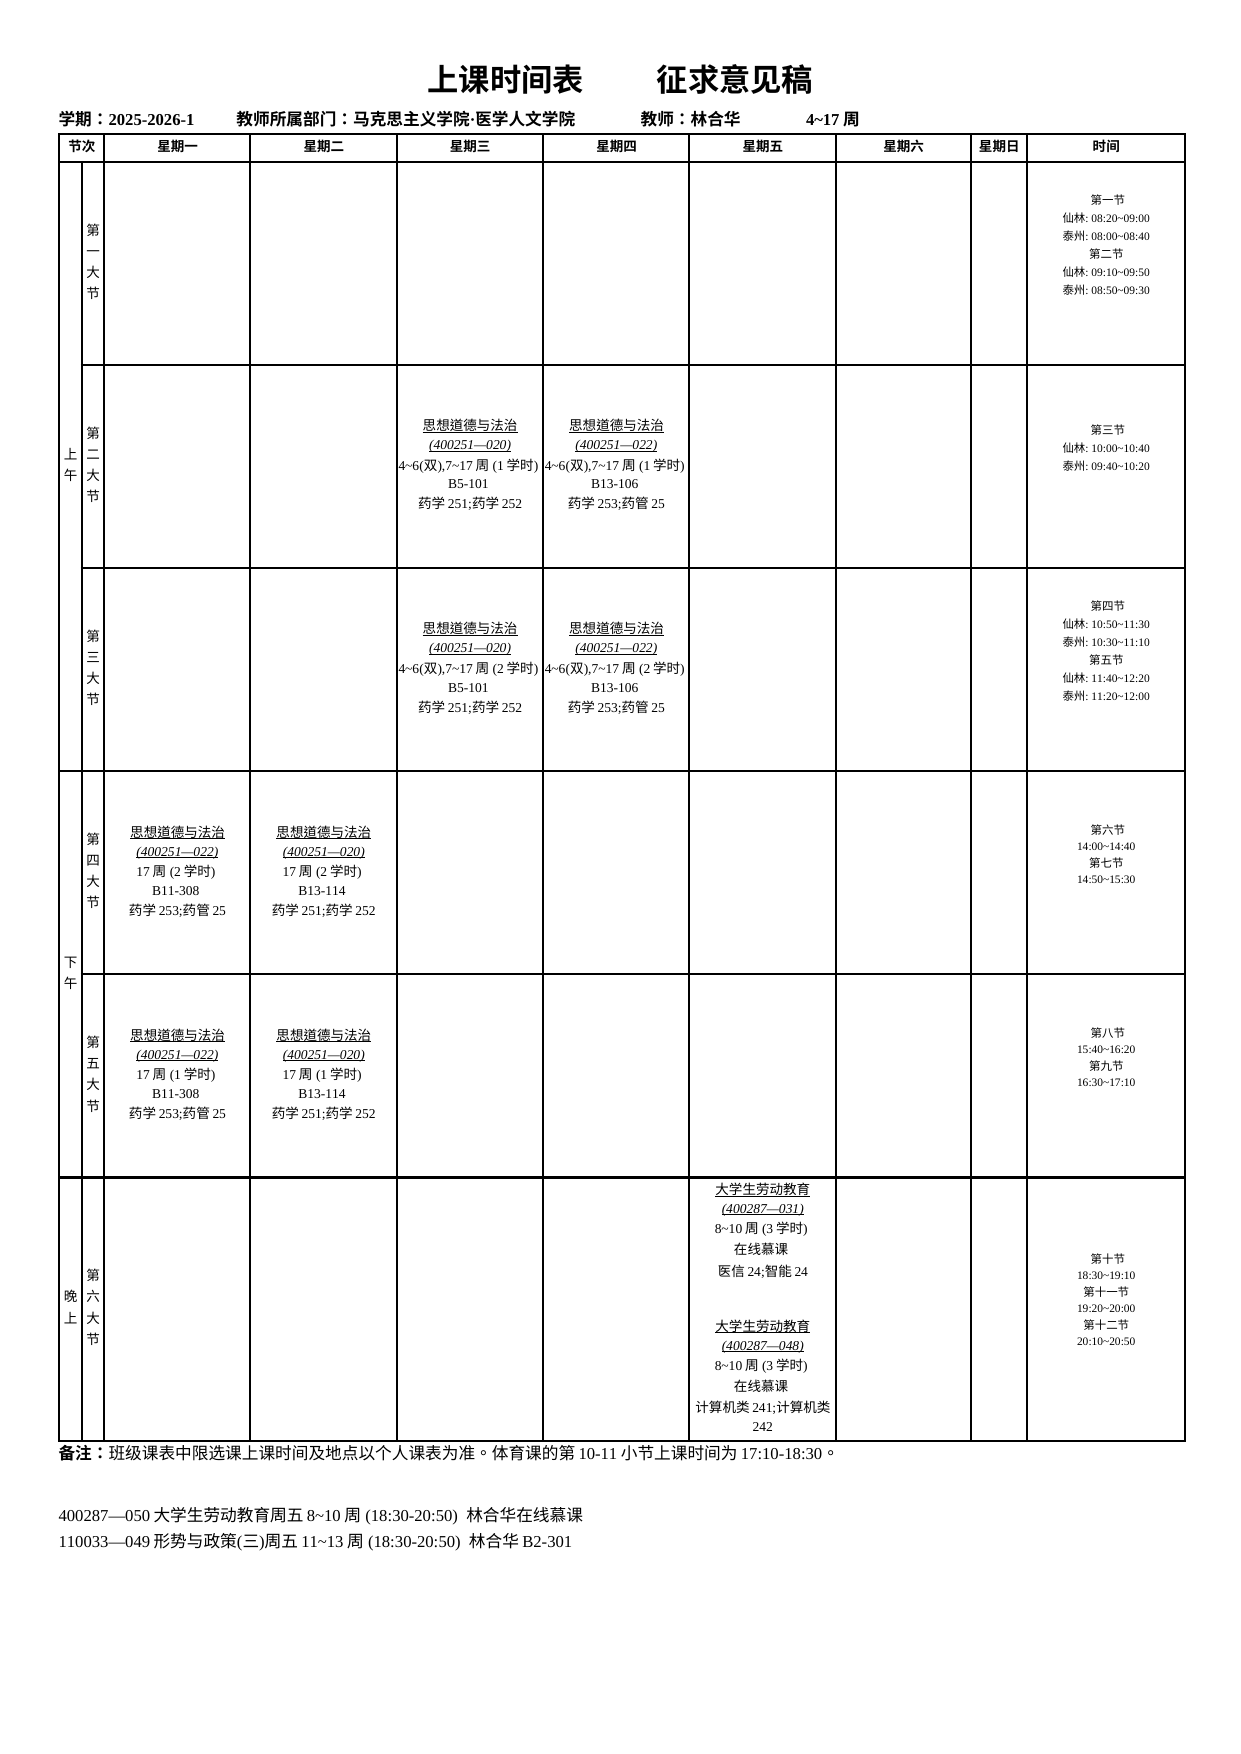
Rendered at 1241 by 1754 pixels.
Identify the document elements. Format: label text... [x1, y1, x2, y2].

table_cell 第二大节 [83, 366, 103, 567]
table_cell 第四节 仙林: 10:50~11:30 泰州: 10:30~11:10 第五节 仙林: 11:40~12:20 泰州: 11:20~12:00 [1028, 569, 1184, 770]
table_cell [690, 163, 835, 364]
table_cell 第一节 仙林: 08:20~09:00 泰州: 08:00~08:40 第二节 仙林: 09:10~09:50 泰州: 08:50~09:30 [1028, 163, 1184, 364]
text 400287—050大学生劳动教育周五8~10周 (18:30-20:50) 林合华在线慕课 [58, 1504, 1182, 1526]
table_cell 第六大节 [83, 1179, 103, 1440]
table_cell 第五大节 [83, 975, 103, 1176]
table_cell [837, 1179, 970, 1440]
table_cell 思想道德与法治 (400251—022) 4~6(双),7~17周 (2学时) B13-106 药学253;药管25 [544, 569, 688, 770]
table_cell 第一大节 [83, 163, 103, 364]
table_cell 晚上 [60, 1179, 81, 1440]
table_cell [544, 772, 688, 973]
table_cell [398, 975, 542, 1176]
table_header 星期三 [398, 135, 542, 161]
table_header 节次 [60, 135, 103, 161]
table_cell [690, 772, 835, 973]
text 学期：2025-2026-1 教师所属部门：马克思主义学院·医学人文学院 教师：林合华 4~17周 [58, 107, 1182, 130]
table_cell 第三节 仙林: 10:00~10:40 泰州: 09:40~10:20 [1028, 366, 1184, 567]
table_cell [251, 1179, 396, 1440]
table_cell [690, 569, 835, 770]
table_cell [251, 163, 396, 364]
table_cell [972, 975, 1026, 1176]
table_header 星期五 [690, 135, 835, 161]
table_cell [105, 1179, 249, 1440]
table_cell 思想道德与法治 (400251—020) 17周 (1学时) B13-114 药学251;药学252 [251, 975, 396, 1176]
table_cell [837, 569, 970, 770]
table_cell [105, 366, 249, 567]
table_cell [544, 163, 688, 364]
table_cell [972, 569, 1026, 770]
text 备注：班级课表中限选课上课时间及地点以个人课表为准。体育课的第10-11小节上课时间为17:10-18:30。 [58, 1442, 1182, 1464]
text 上课时间表 征求意见稿 [58, 58, 1182, 101]
table_cell 思想道德与法治 (400251—022) 4~6(双),7~17周 (1学时) B13-106 药学253;药管25 [544, 366, 688, 567]
table_cell [251, 366, 396, 567]
table_cell 思想道德与法治 (400251—020) 4~6(双),7~17周 (1学时) B5-101 药学251;药学252 [398, 366, 542, 567]
table_cell [398, 1179, 542, 1440]
table_cell 思想道德与法治 (400251—020) 17周 (2学时) B13-114 药学251;药学252 [251, 772, 396, 973]
table_cell [972, 163, 1026, 364]
table_cell [972, 1179, 1026, 1440]
table_cell [837, 163, 970, 364]
table_cell [972, 366, 1026, 567]
table_cell [544, 975, 688, 1176]
table_header 星期二 [251, 135, 396, 161]
table_cell [544, 1179, 688, 1440]
table_cell [690, 975, 835, 1176]
table_cell [251, 569, 396, 770]
table_cell 第三大节 [83, 569, 103, 770]
table_cell [690, 366, 835, 567]
table_cell 思想道德与法治 (400251—020) 4~6(双),7~17周 (2学时) B5-101 药学251;药学252 [398, 569, 542, 770]
table_cell [972, 772, 1026, 973]
table_header 星期六 [837, 135, 970, 161]
table_cell [398, 163, 542, 364]
table_cell 第八节 15:40~16:20 第九节 16:30~17:10 [1028, 975, 1184, 1176]
table_cell 下午 [60, 772, 81, 1176]
table_cell [105, 163, 249, 364]
table_cell [105, 569, 249, 770]
table_cell 第四大节 [83, 772, 103, 973]
table_header 时间 [1028, 135, 1184, 161]
table_header 星期一 [105, 135, 249, 161]
table_cell 上午 [60, 163, 81, 770]
table_cell 第六节 14:00~14:40 第七节 14:50~15:30 [1028, 772, 1184, 973]
table_cell 思想道德与法治 (400251—022) 17周 (2学时) B11-308 药学253;药管25 [105, 772, 249, 973]
table_cell [837, 366, 970, 567]
table_cell [398, 772, 542, 973]
table_cell 第十节 18:30~19:10 第十一节 19:20~20:00 第十二节 20:10~20:50 [1028, 1179, 1184, 1440]
table_header 星期四 [544, 135, 688, 161]
table_cell 大学生劳动教育 (400287—031) 8~10周 (3学时) 在线慕课 医信24;智能24 大学生劳动教育 (400287—048) 8~10周 (3学时) 在线慕课 计算机类241;计算机类242 [690, 1179, 835, 1440]
text 110033—049形势与政策(三)周五11~13周 (18:30-20:50) 林合华B2-301 [58, 1530, 1182, 1552]
table_cell [837, 772, 970, 973]
table_header 星期日 [972, 135, 1026, 161]
table_cell 思想道德与法治 (400251—022) 17周 (1学时) B11-308 药学253;药管25 [105, 975, 249, 1176]
table_cell [837, 975, 970, 1176]
